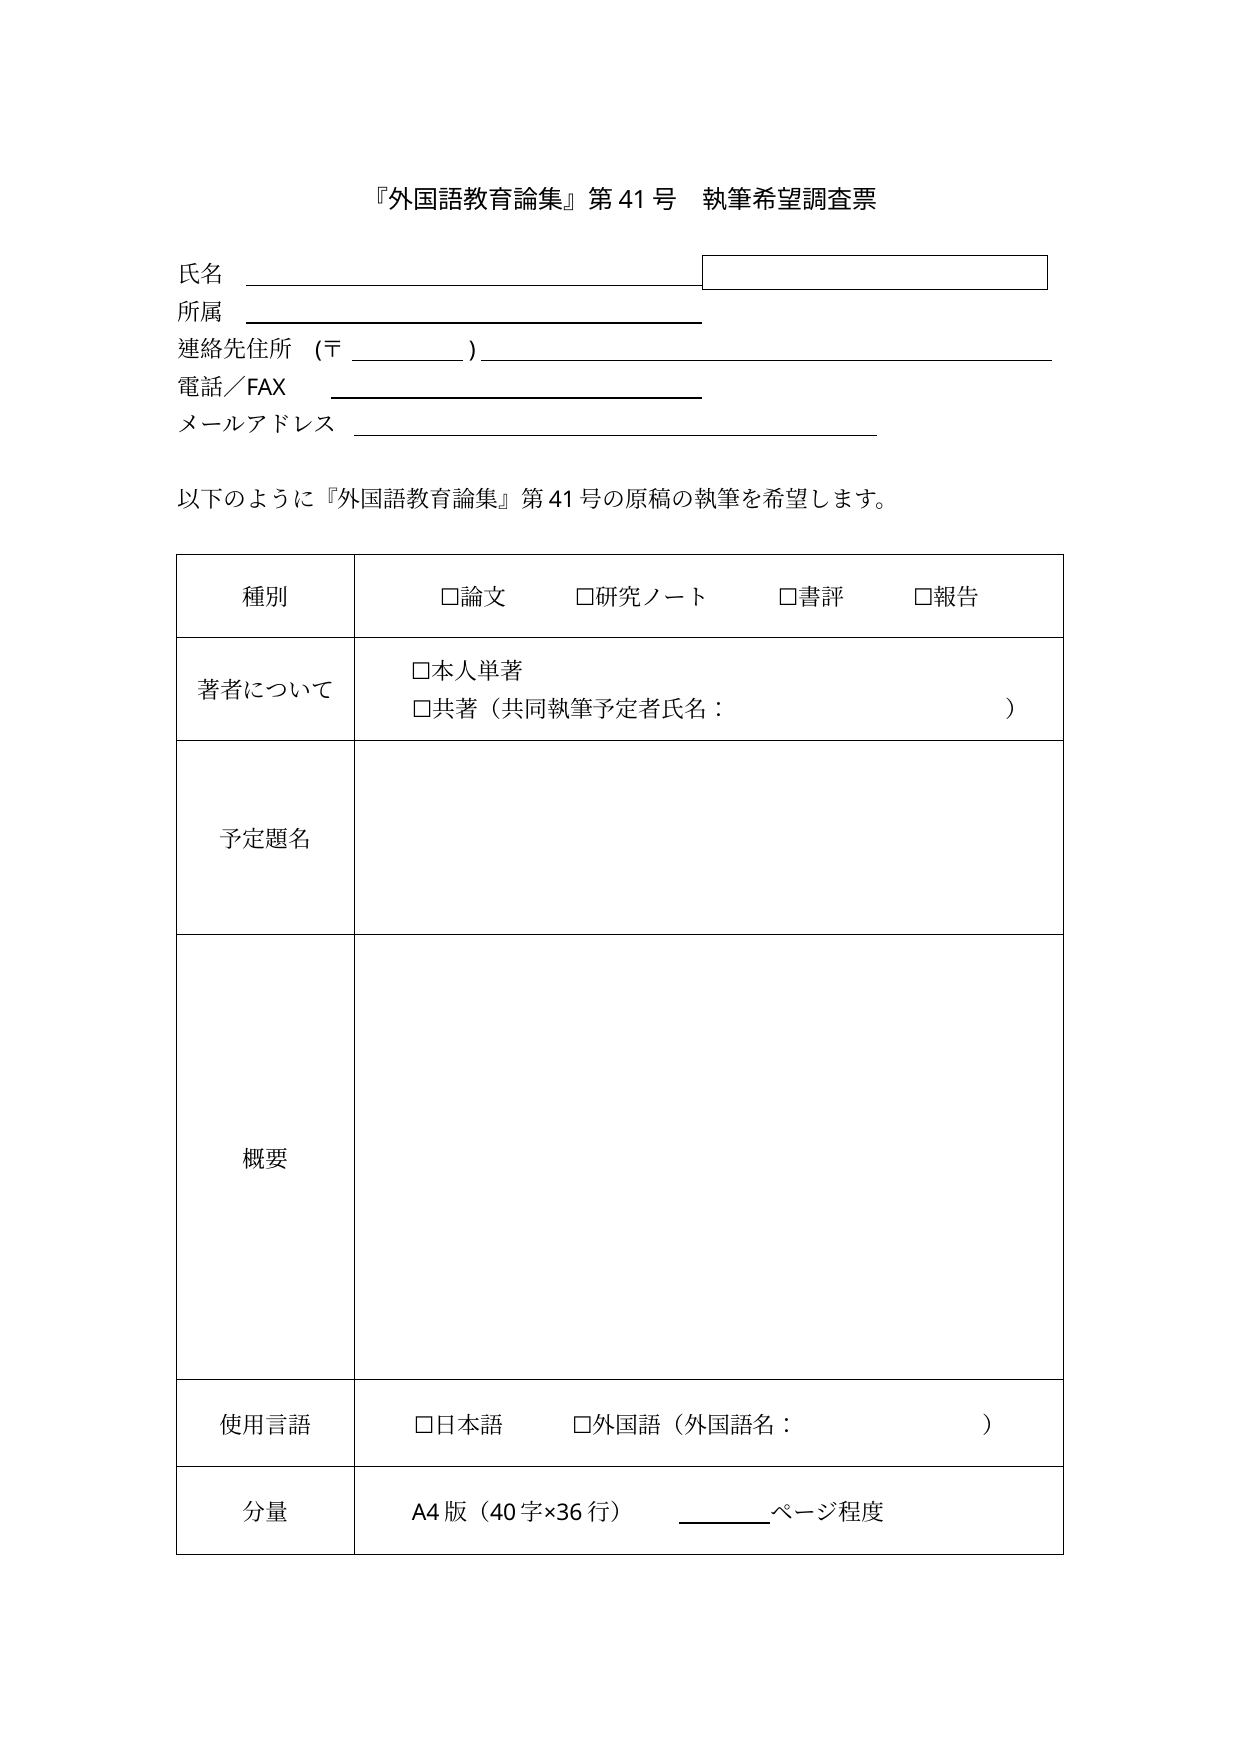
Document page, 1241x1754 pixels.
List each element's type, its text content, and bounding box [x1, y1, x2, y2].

text 以下のように『外国語教育論集』第41号の原稿の執筆を希望します。 [177, 479, 1063, 517]
text 電話／FAX [177, 367, 1063, 404]
text 氏名 [177, 254, 1063, 292]
table_cell 分量 [177, 1467, 354, 1554]
text 所属 [177, 292, 1063, 329]
table_cell [355, 741, 1063, 934]
table_header 種別 [177, 555, 354, 637]
table_cell 使用言語 [177, 1380, 354, 1466]
table_cell 日本語 外国語（外国語名： ） [355, 1380, 1063, 1466]
table_cell 予定題名 [177, 741, 354, 934]
text 『外国語教育論集』第41号 執筆希望調査票 [177, 179, 1063, 217]
table_cell 本人単著 共著（共同執筆予定者氏名： ） [355, 638, 1063, 739]
table_cell 著者について [177, 638, 354, 739]
text メールアドレス [177, 404, 1063, 442]
table_header 論文 研究ノート 書評 報告 [355, 555, 1063, 637]
table_cell 概要 [177, 935, 354, 1379]
text 連絡先住所 (〒 ) [177, 329, 1063, 367]
table_cell [355, 935, 1063, 1379]
table_cell A4版（40字×36行） ページ程度 [355, 1467, 1063, 1554]
